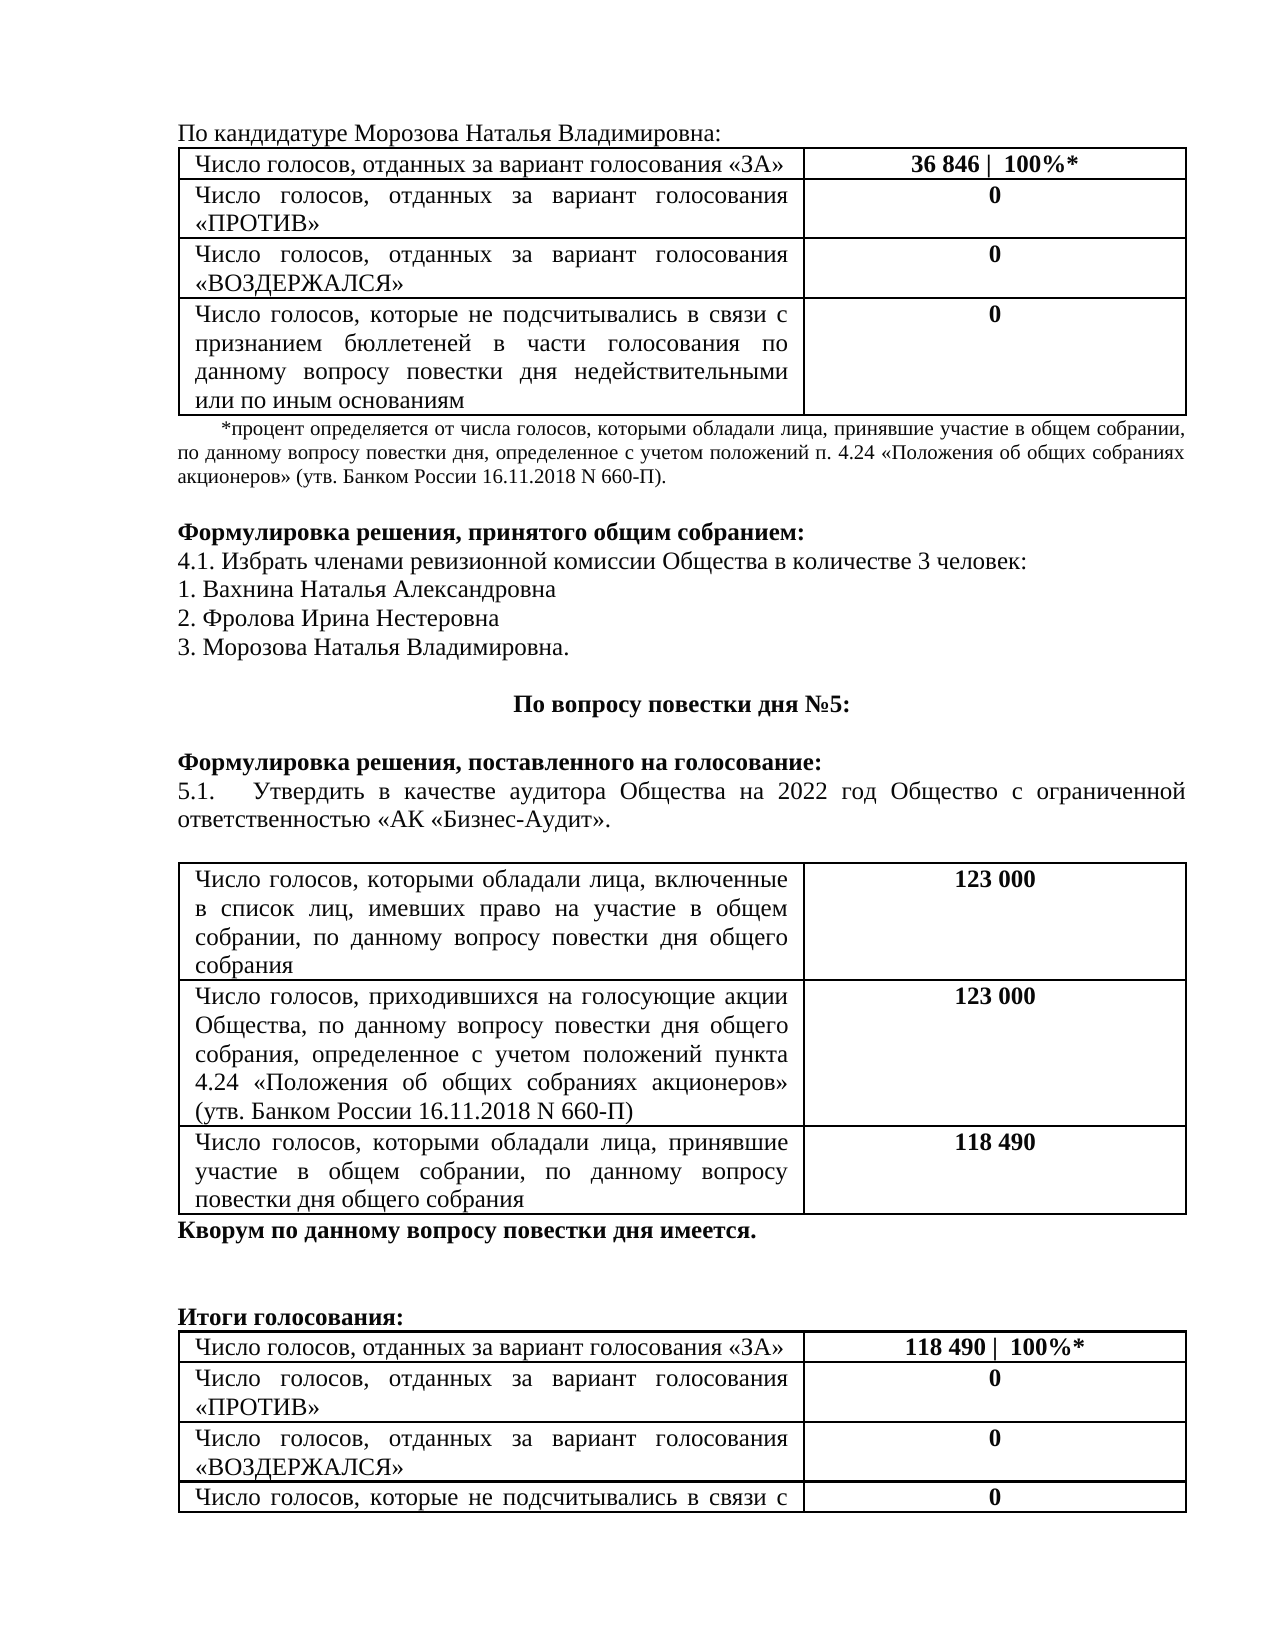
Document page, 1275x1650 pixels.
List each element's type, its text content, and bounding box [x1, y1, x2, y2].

table_header 36 846 | 100%* [805, 149, 1185, 178]
text По вопросу повестки дня №5: [177, 689, 1186, 718]
text По кандидатуре Морозова Наталья Владимировна: [177, 118, 1186, 147]
table_cell 0 [805, 299, 1185, 414]
table_cell 0 [805, 1423, 1185, 1480]
text 1. Вахнина Наталья Александровна [177, 574, 1186, 603]
table_cell 0 [805, 180, 1185, 237]
table_cell 118 490 [805, 1127, 1185, 1213]
list Утвердить в качестве аудитора Общества на 2022 год Общество с ограниченной ответственностью «АК «Бизнес-Аудит». [177, 776, 1186, 833]
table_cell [180, 1483, 803, 1511]
table_header Число голосов, которыми обладали лица, включенные в список лиц, имевших право на участие в общем собрании, по данному вопросу повестки дня общего собрания [180, 864, 803, 979]
text 4.1. Избрать членами ревизионной комиссии Общества в количестве 3 человек: [177, 546, 1186, 574]
table_cell 0 [805, 1363, 1185, 1421]
text Кворум по данному вопросу повестки дня имеется. [177, 1215, 1186, 1244]
table_cell Число голосов, отданных за вариант голосования «ПРОТИВ» [180, 180, 803, 237]
table_cell Число голосов, приходившихся на голосующие акции Общества, по данному вопросу повестки дня общего собрания, определенное с учетом положений пункта 4.24 «Положения об общих собраниях акционеров» (утв. Банком России 16.11.2018 N 660-П) [180, 981, 803, 1125]
text 2. Фролова Ирина Нестеровна [177, 603, 1186, 632]
table_header Число голосов, отданных за вариант голосования «ЗА» [180, 149, 803, 178]
table_header Число голосов, отданных за вариант голосования «ЗА» [180, 1333, 803, 1361]
table_cell Число голосов, отданных за вариант голосования «ПРОТИВ» [180, 1363, 803, 1421]
table_header 118 490 | 100%* [805, 1333, 1185, 1361]
text 3. Морозова Наталья Владимировна. [177, 632, 1186, 661]
table_cell 0 [805, 239, 1185, 297]
text Итоги голосования: [177, 1302, 1186, 1330]
table_cell 0 [805, 1483, 1185, 1511]
text Формулировка решения, поставленного на голосование: [177, 747, 1186, 776]
table_cell Число голосов, которыми обладали лица, принявшие участие в общем собрании, по данному вопросу повестки дня общего собрания [180, 1127, 803, 1213]
table_cell Число голосов, отданных за вариант голосования «ВОЗДЕРЖАЛСЯ» [180, 239, 803, 297]
table_cell Число голосов, отданных за вариант голосования «ВОЗДЕРЖАЛСЯ» [180, 1423, 803, 1480]
table_header 123 000 [805, 864, 1185, 979]
table_cell 123 000 [805, 981, 1185, 1125]
text Формулировка решения, принятого общим собранием: [177, 517, 1186, 546]
